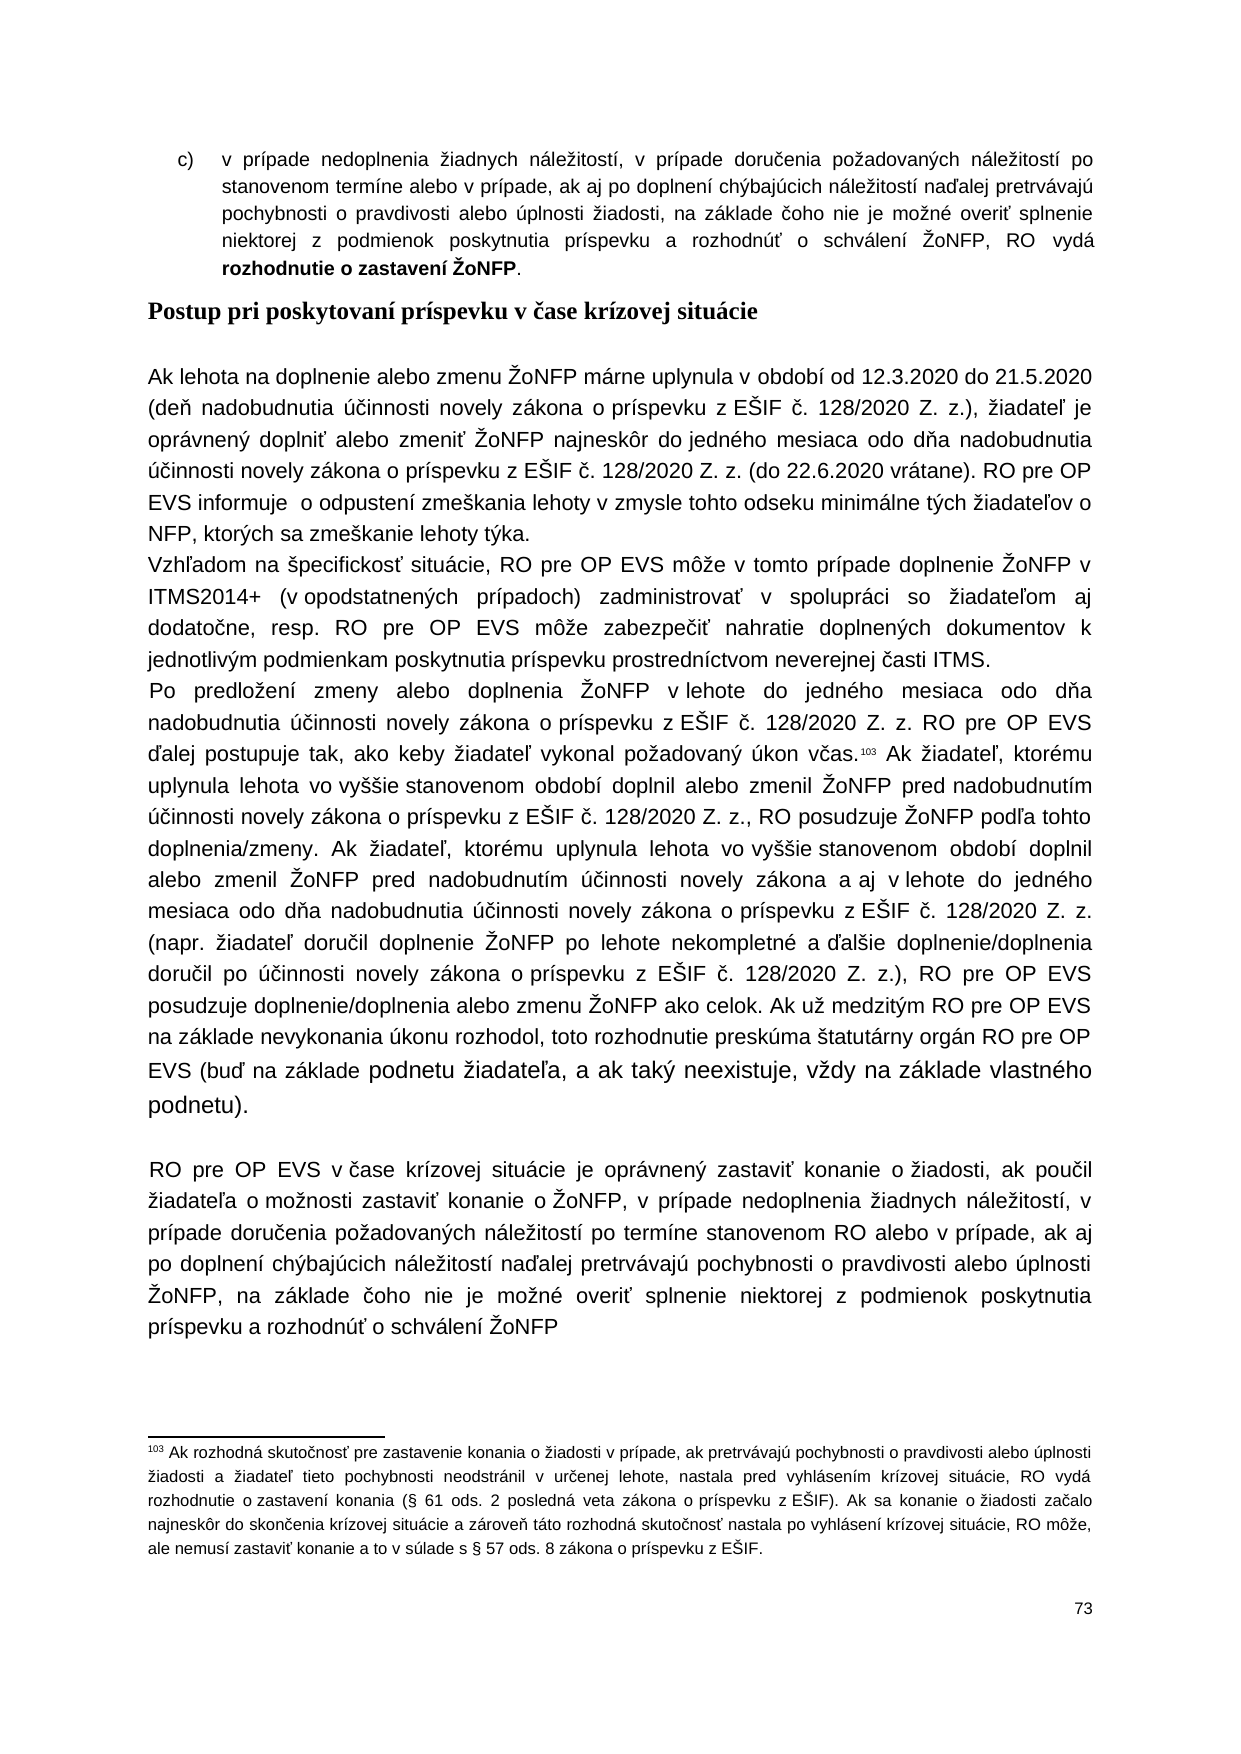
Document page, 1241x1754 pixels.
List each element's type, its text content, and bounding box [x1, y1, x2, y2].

list Vzhľadom na špecifickosť situácie, RO pre OP EVS môže v tomto prípade doplnenie ŽoNFP v ITMS2014+ (v opodstatnených prípadoch) zadministrovať v spolupráci so žiadateľom aj dodatočne, resp. RO pre OP EVS môže zabezpečiť nahratie doplnených dokumentov k jednotlivým podmienkam poskytnutia príspevku prostredníctvom neverejnej časti ITMS. [148, 552, 1092, 672]
list RO pre OP EVS v čase krízovej situácie je oprávnený zastaviť konanie o žiadosti, ak poučil žiadateľa o možnosti zastaviť konanie o ŽoNFP, v prípade nedoplnenia žiadnych náležitostí, v prípade doručenia požadovaných náležitostí po termíne stanovenom RO alebo v prípade, ak aj po doplnení chýbajúcich náležitostí naďalej pretrvávajú pochybnosti o pravdivosti alebo úplnosti ŽoNFP, na základe čoho nie je možné overiť splnenie niektorej z podmienok poskytnutia príspevku a rozhodnúť o schválení ŽoNFP [148, 1157, 1092, 1339]
list Po predložení zmeny alebo doplnenia ŽoNFP v lehote do jedného mesiaca odo dňa nadobudnutia účinnosti novely zákona o príspevku z EŠIF č. 128/2020 Z. z. RO pre OP EVS ďalej postupuje tak, ako keby žiadateľ vykonal požadovaný úkon včas. Ak žiadateľ, ktorému uplynula lehota vo vyššie stanovenom období doplnil alebo zmenil ŽoNFP pred nadobudnutím účinnosti novely zákona o príspevku z EŠIF č. 128/2020 Z. z., RO posudzuje ŽoNFP podľa tohto doplnenia/zmeny. Ak žiadateľ, ktorému uplynula lehota vo vyššie stanovenom období doplnil alebo zmenil ŽoNFP pred nadobudnutím účinnosti novely zákona a aj v lehote do jedného mesiaca odo dňa nadobudnutia účinnosti novely zákona o príspevku z EŠIF č. 128/2020 Z. z. (napr. žiadateľ doručil doplnenie ŽoNFP po lehote nekompletné a ďalšie doplnenie/doplnenia doručil po účinnosti novely zákona o príspevku z EŠIF č. 128/2020 Z. z.), RO pre OP EVS posudzuje doplnenie/doplnenia alebo zmenu ŽoNFP ako celok. Ak už medzitým RO pre OP EVS na základe nevykonania úkonu rozhodol, toto rozhodnutie preskúma štatutárny orgán RO pre OP EVS (buď na základe podnetu žiadateľa, a ak taký neexistuje, vždy na základe vlastného podnetu). [148, 678, 1092, 1118]
list Postup pri poskytovaní príspevku v čase krízovej situácie [148, 296, 1092, 325]
list Ak lehota na doplnenie alebo zmenu ŽoNFP márne uplynula v období od 12.3.2020 do 21.5.2020 (deň nadobudnutia účinnosti novely zákona o príspevku z EŠIF č. 128/2020 Z. z.), žiadateľ je oprávnený doplniť alebo zmeniť ŽoNFP najneskôr do jedného mesiaca odo dňa nadobudnutia účinnosti novely zákona o príspevku z EŠIF č. 128/2020 Z. z. (do 22.6.2020 vrátane). RO pre OP EVS informuje o odpustení zmeškania lehoty v zmysle tohto odseku minimálne tých žiadateľov o NFP, ktorých sa zmeškanie lehoty týka. [148, 363, 1092, 546]
list v prípade nedoplnenia žiadnych náležitostí, v prípade doručenia požadovaných náležitostí po stanovenom termíne alebo v prípade, ak aj po doplnení chýbajúcich náležitostí naďalej pretrvávajú pochybnosti o pravdivosti alebo úplnosti žiadosti, na základe čoho nie je možné overiť splnenie niektorej z podmienok poskytnutia príspevku a rozhodnúť o schválení ŽoNFP, RO vydá rozhodnutie o zastavení ŽoNFP. [177, 148, 1094, 279]
